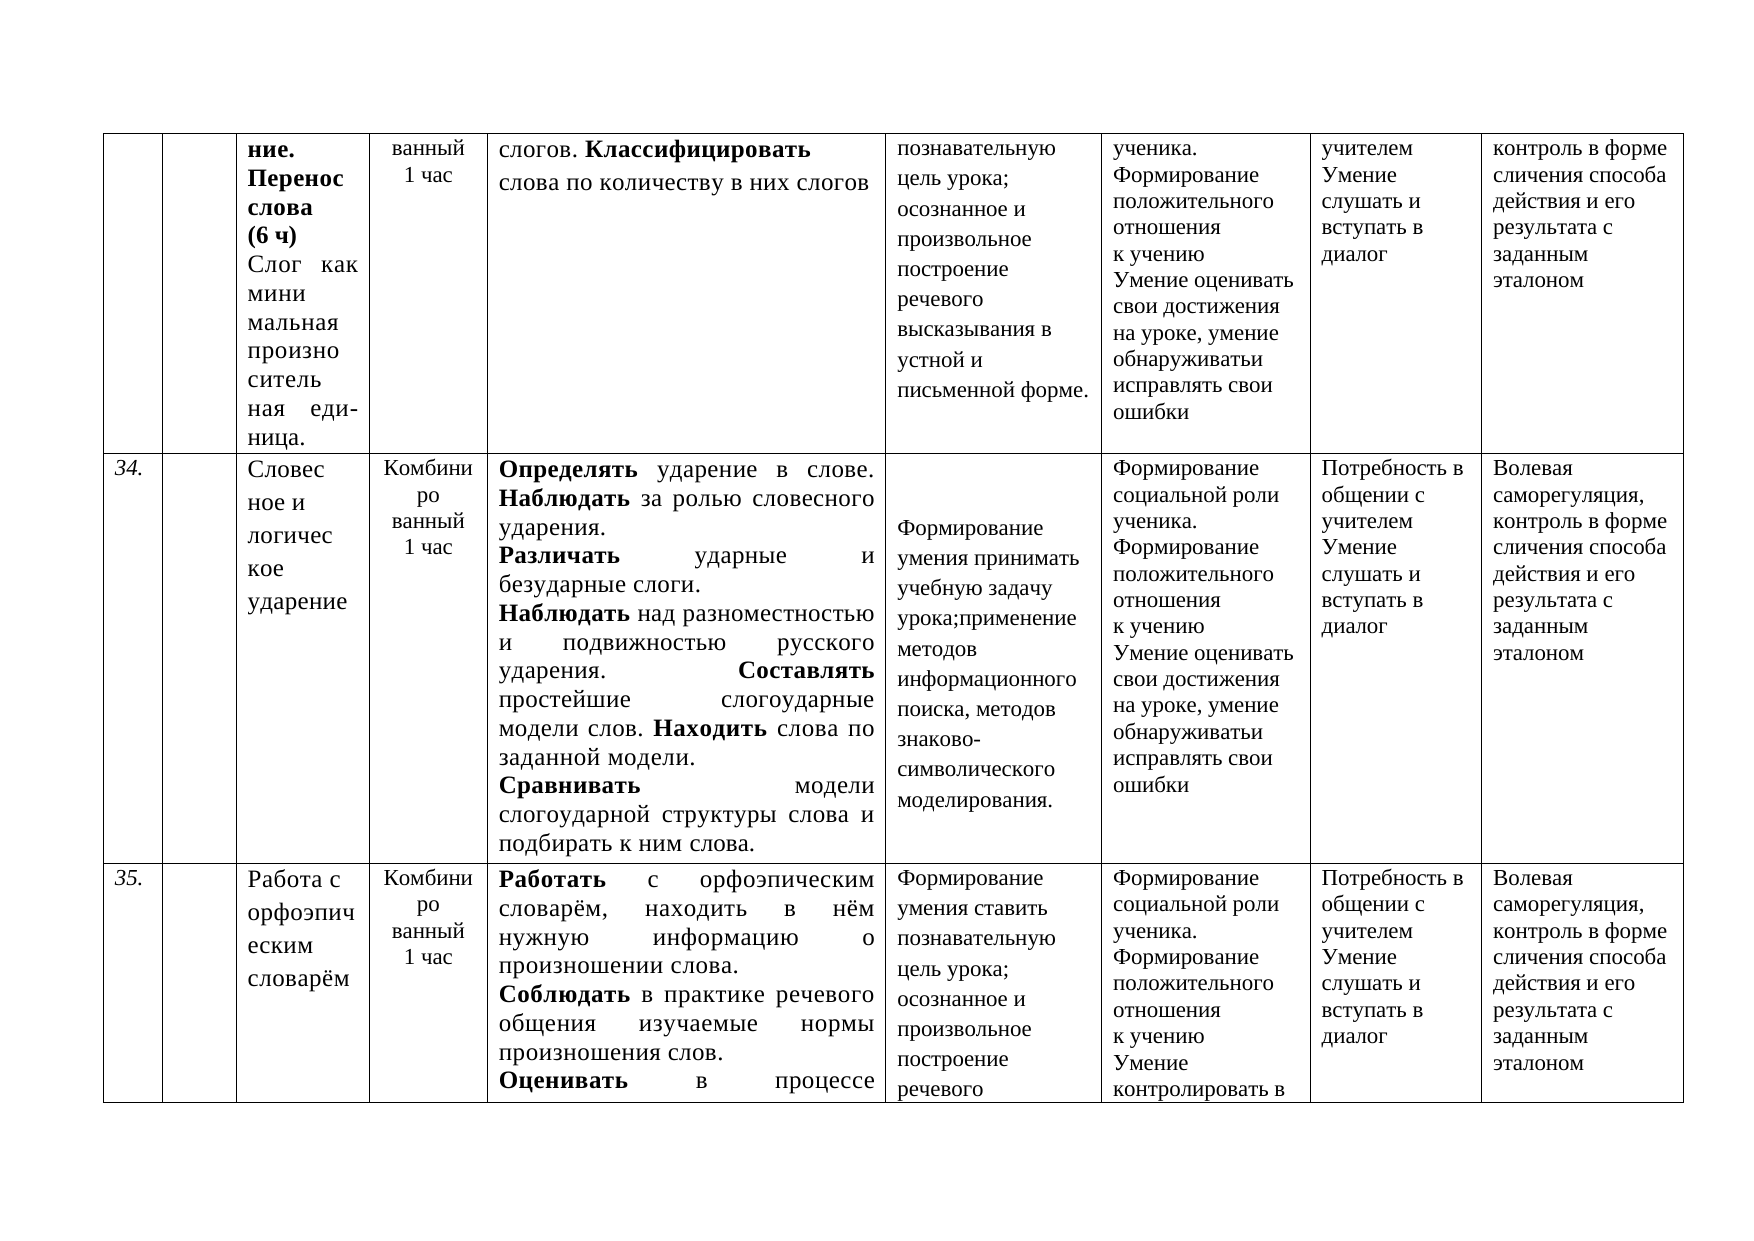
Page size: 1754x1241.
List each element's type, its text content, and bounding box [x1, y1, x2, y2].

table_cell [488, 134, 885, 453]
table_cell Формирование умения принимать учебную задачу урока;применение методов информационного поиска, методов знаково- символического моделирования. [886, 454, 1101, 863]
table_cell [104, 864, 162, 1102]
table_cell [163, 454, 236, 863]
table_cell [1482, 864, 1683, 1102]
table_cell [163, 864, 236, 1102]
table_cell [1102, 134, 1310, 453]
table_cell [1482, 134, 1683, 453]
table_cell Волевая саморегуляция, контроль в форме сличения способа действия и его результата с заданным эталоном [1482, 454, 1683, 863]
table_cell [237, 864, 369, 1102]
table_cell [104, 454, 162, 863]
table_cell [1311, 864, 1481, 1102]
table_cell [104, 134, 162, 453]
table_cell Словес ное и логичес кое ударение [237, 454, 369, 863]
table_cell [163, 134, 236, 453]
table_cell Комбиниро ванный 1 час [370, 454, 487, 863]
table_cell Потребность в общении с учителем Умение слушать и вступать в диалог [1311, 454, 1481, 863]
table_cell Определять ударение в слове. Наблюдать за ролью словесного ударения. Различать ударные и безударные слоги. Наблюдать над разноместностью и подвижностью русского ударения. Составлять простейшие слогоударные модели слов. Находить слова по заданной модели. Сравнивать модели слогоударной структуры слова и подбирать к ним слова. [488, 454, 885, 863]
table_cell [1311, 134, 1481, 453]
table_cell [488, 864, 885, 1102]
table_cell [237, 134, 369, 453]
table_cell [886, 134, 1101, 453]
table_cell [370, 134, 487, 453]
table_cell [886, 864, 1101, 1102]
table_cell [1102, 864, 1310, 1102]
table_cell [370, 864, 487, 1102]
